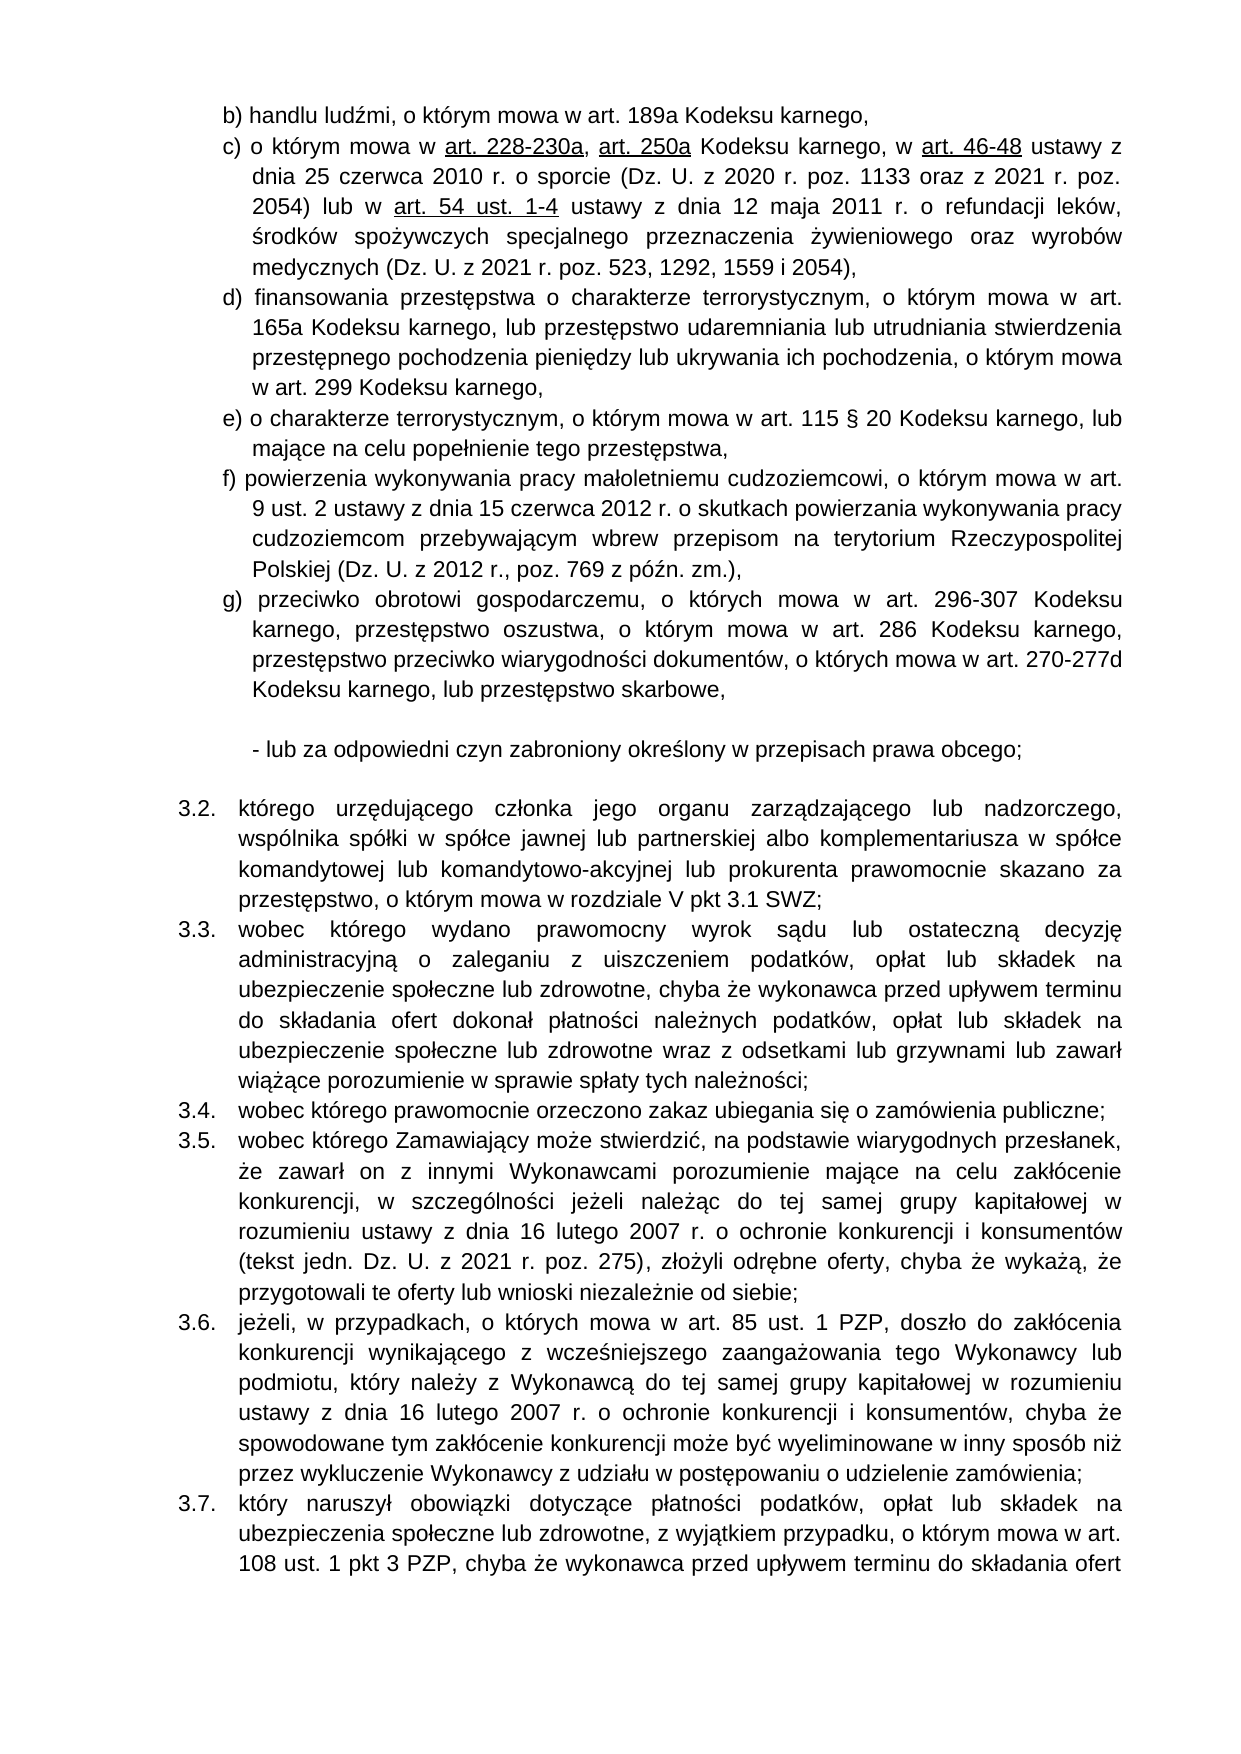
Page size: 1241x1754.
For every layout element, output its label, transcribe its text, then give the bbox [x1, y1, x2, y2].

list wobec którego wydano prawomocny wyrok sądu lub ostateczną decyzję administracyjną o zaleganiu z uiszczeniem podatków, opłat lub składek na ubezpieczenie społeczne lub zdrowotne, chyba że wykonawca przed upływem terminu do składania ofert dokonał płatności należnych podatków, opłat lub składek na ubezpieczenie społeczne lub zdrowotne wraz z odsetkami lub grzywnami lub zawarł wiążące porozumienie w sprawie spłaty tych należności; [178, 916, 1122, 1093]
text e) o charakterze terrorystycznym, o którym mowa w art. 115 § 20 Kodeksu karnego, lub mające na celu popełnienie tego przestępstwa, [222, 404, 1122, 461]
text d) finansowania przestępstwa o charakterze terrorystycznym, o którym mowa w art. 165a Kodeksu karnego, lub przestępstwo udaremniania lub utrudniania stwierdzenia przestępnego pochodzenia pieniędzy lub ukrywania ich pochodzenia, o którym mowa w art. 299 Kodeksu karnego, [222, 284, 1122, 401]
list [178, 1490, 1122, 1577]
list wobec którego Zamawiający może stwierdzić, na podstawie wiarygodnych przesłanek, że zawarł on z innymi Wykonawcami porozumienie mające na celu zakłócenie konkurencji, w szczególności jeżeli należąc do tej samej grupy kapitałowej w rozumieniu ustawy z dnia 16 lutego 2007 r. o ochronie konkurencji i konsumentów (tekst jedn. Dz. U. z 2021 r. poz. 275), złożyli odrębne oferty, chyba że wykażą, że przygotowali te oferty lub wnioski niezależnie od siebie; [178, 1127, 1122, 1305]
text g) przeciwko obrotowi gospodarczemu, o których mowa w art. 296-307 Kodeksu karnego, przestępstwo oszustwa, o którym mowa w art. 286 Kodeksu karnego, przestępstwo przeciwko wiarygodności dokumentów, o których mowa w art. 270-277d Kodeksu karnego, lub przestępstwo skarbowe, [222, 586, 1122, 703]
text b) handlu ludźmi, o którym mowa w art. 189a Kodeksu karnego, [222, 102, 1122, 129]
text c) o którym mowa w art. 228-230a, art. 250a Kodeksu karnego, w art. 46-48 ustawy z dnia 25 czerwca 2010 r. o sporcie (Dz. U. z 2020 r. poz. 1133 oraz z 2021 r. poz. 2054) lub w art. 54 ust. 1-4 ustawy z dnia 12 maja 2011 r. o refundacji leków, środków spożywczych specjalnego przeznaczenia żywieniowego oraz wyrobów medycznych (Dz. U. z 2021 r. poz. 523, 1292, 1559 i 2054), [222, 133, 1122, 280]
list którego urzędującego członka jego organu zarządzającego lub nadzorczego, wspólnika spółki w spółce jawnej lub partnerskiej albo komplementariusza w spółce komandytowej lub komandytowo-akcyjnej lub prokurenta prawomocnie skazano za przestępstwo, o którym mowa w rozdziale V pkt 3.1 SWZ; [178, 795, 1122, 912]
list jeżeli, w przypadkach, o których mowa w art. 85 ust. 1 PZP, doszło do zakłócenia konkurencji wynikającego z wcześniejszego zaangażowania tego Wykonawcy lub podmiotu, który należy z Wykonawcą do tej samej grupy kapitałowej w rozumieniu ustawy z dnia 16 lutego 2007 r. o ochronie konkurencji i konsumentów, chyba że spowodowane tym zakłócenie konkurencji może być wyeliminowane w inny sposób niż przez wykluczenie Wykonawcy z udziału w postępowaniu o udzielenie zamówienia; [178, 1309, 1122, 1486]
text - lub za odpowiedni czyn zabroniony określony w przepisach prawa obcego; [148, 736, 1122, 762]
text f) powierzenia wykonywania pracy małoletniemu cudzoziemcowi, o którym mowa w art. 9 ust. 2 ustawy z dnia 15 czerwca 2012 r. o skutkach powierzania wykonywania pracy cudzoziemcom przebywającym wbrew przepisom na terytorium Rzeczypospolitej Polskiej (Dz. U. z 2012 r., poz. 769 z późn. zm.), [222, 465, 1122, 582]
list wobec którego prawomocnie orzeczono zakaz ubiegania się o zamówienia publiczne; [178, 1097, 1122, 1124]
